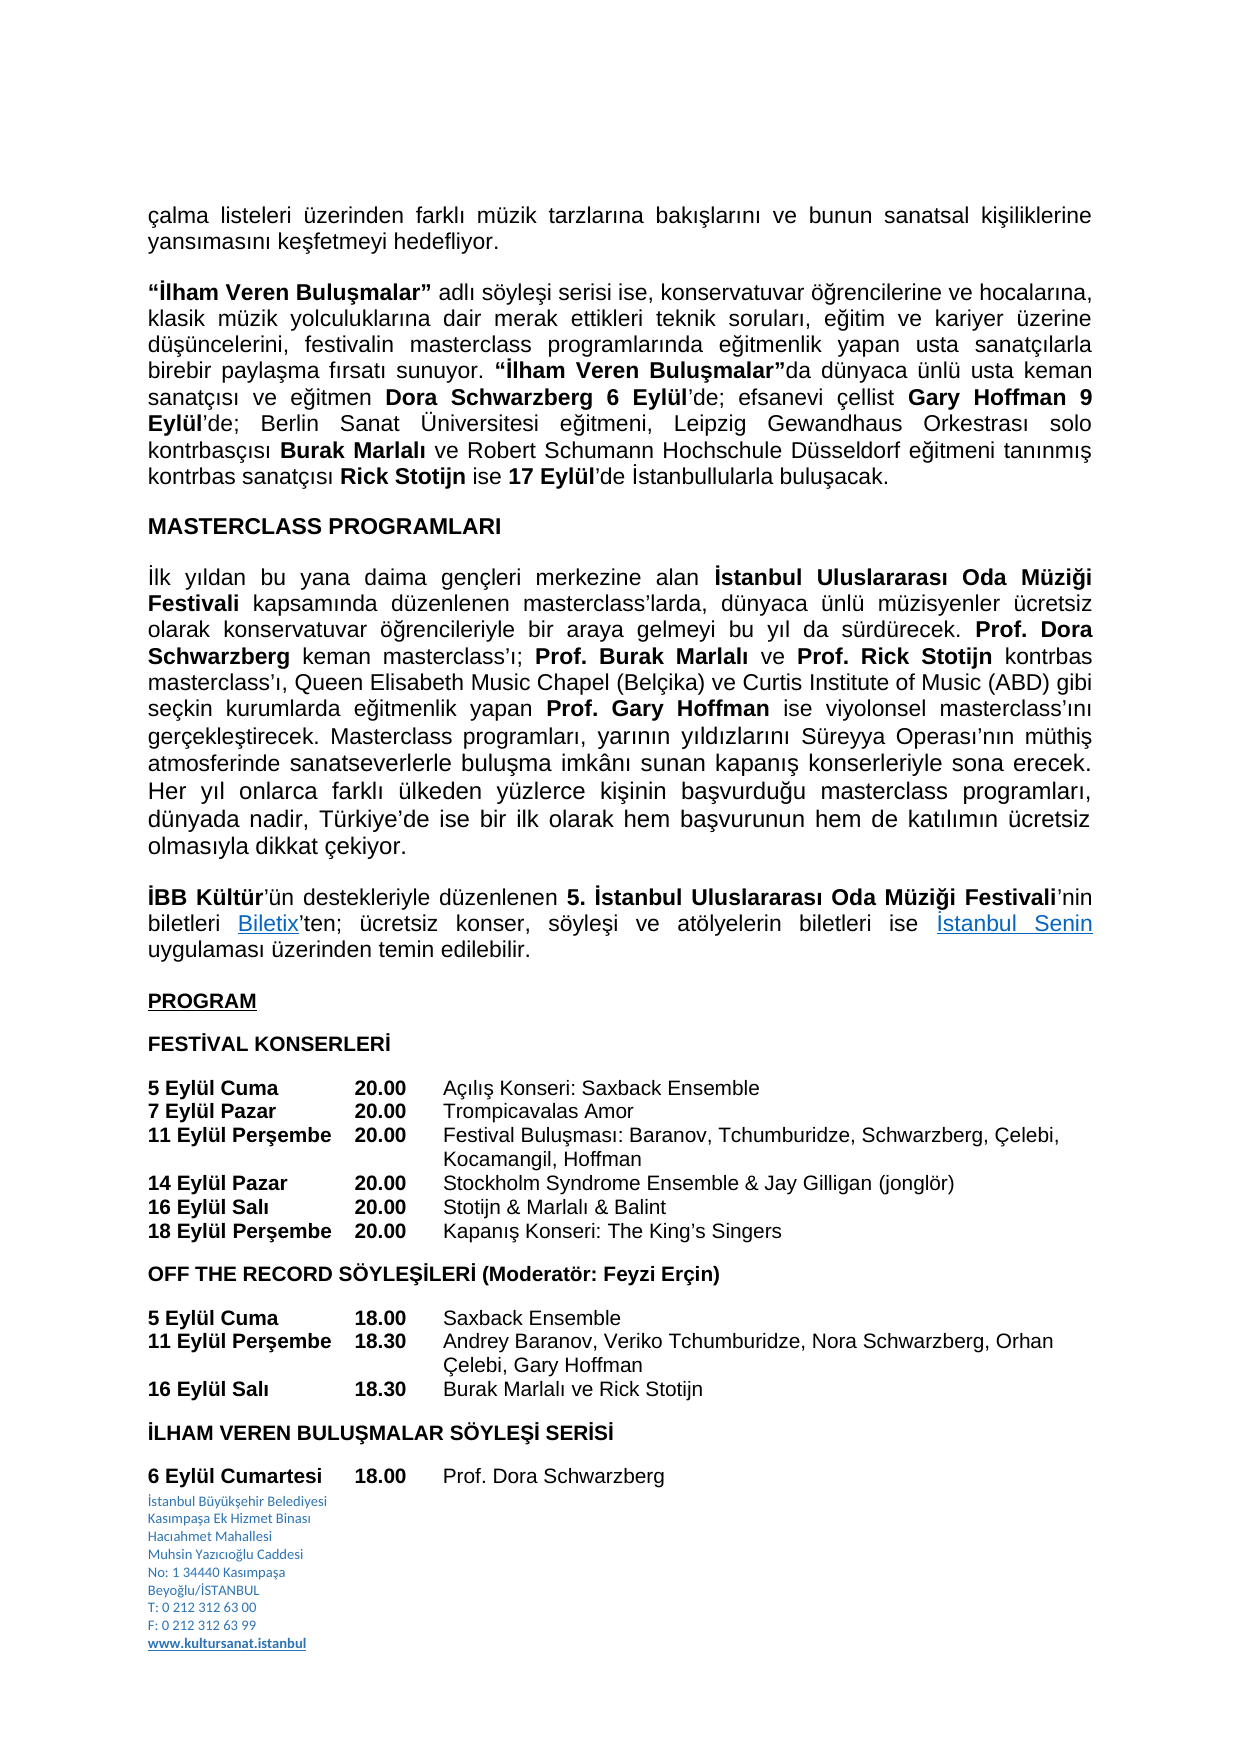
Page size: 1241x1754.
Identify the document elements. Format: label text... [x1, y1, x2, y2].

text Çelebi, Gary Hoffman [148, 1353, 1093, 1377]
text 11 Eylül Perşembe 20.00 Festival Buluşması: Baranov, Tchumburidze, Schwarzberg, Çelebi, [148, 1123, 1093, 1147]
text 14 Eylül Pazar 20.00 Stockholm Syndrome Ensemble & Jay Gilligan (jonglör) [148, 1171, 1093, 1195]
text 11 Eylül Perşembe 18.30 Andrey Baranov, Veriko Tchumburidze, Nora Schwarzberg, Orhan [148, 1329, 1093, 1353]
text 5 Eylül Cuma 18.00 Saxback Ensemble [148, 1305, 1093, 1329]
text PROGRAM [148, 989, 1093, 1013]
text 7 Eylül Pazar 20.00 Trompicavalas Amor [148, 1099, 1093, 1123]
text “İlham Veren Buluşmalar” adlı söyleşi serisi ise, konservatuvar öğrencilerine ve hocalarına, klasik müzik yolculuklarına dair merak ettikleri teknik soruları, eğitim ve kariyer üzerine düşüncelerini, festivalin masterclass programlarında eğitmenlik yapan usta sanatçılarla birebir paylaşma fırsatı sunuyor. “İlham Veren Buluşmalar”da dünyaca ünlü usta keman sanatçısı ve eğitmen Dora Schwarzberg 6 Eylül’de; efsanevi çellist Gary Hoffman 9 Eylül’de; Berlin Sanat Üniversitesi eğitmeni, Leipzig Gewandhaus Orkestrası solo kontrbasçısı Burak Marlalı ve Robert Schumann Hochschule Düsseldorf eğitmeni tanınmış kontrbas sanatçısı Rick Stotijn ise 17 Eylül’de İstanbullularla buluşacak. [148, 278, 1093, 489]
text 16 Eylül Salı 18.30 Burak Marlalı ve Rick Stotijn [148, 1377, 1093, 1401]
text Kocamangil, Hoffman [148, 1147, 1093, 1171]
text İBB Kültür’ün destekleriyle düzenlenen 5. İstanbul Uluslararası Oda Müziği Festivali’nin biletleri Biletix’ten; ücretsiz konser, söyleşi ve atölyelerin biletleri ise İstanbul Senin uygulaması üzerinden temin edilebilir. [148, 884, 1093, 963]
text 5 Eylül Cuma 20.00 Açılış Konseri: Saxback Ensemble [148, 1075, 1093, 1099]
text İLHAM VEREN BULUŞMALAR SÖYLEŞİ SERİSİ [148, 1420, 1093, 1444]
text 16 Eylül Salı 20.00 Stotijn & Marlalı & Balint [148, 1195, 1093, 1219]
text FESTİVAL KONSERLERİ [148, 1032, 1093, 1056]
text OFF THE RECORD SÖYLEŞİLERİ (Moderatör: Feyzi Erçin) [148, 1262, 1093, 1286]
text 18 Eylül Perşembe 20.00 Kapanış Konseri: The King’s Singers [148, 1219, 1093, 1243]
text İlk yıldan bu yana daima gençleri merkezine alan İstanbul Uluslararası Oda Müziği Festivali kapsamında düzenlenen masterclass’larda, dünyaca ünlü müzisyenler ücretsiz olarak konservatuvar öğrencileriyle bir araya gelmeyi bu yıl da sürdürecek. Prof. Dora Schwarzberg keman masterclass’ı; Prof. Burak Marlalı ve Prof. Rick Stotijn kontrbas masterclass’ı, Queen Elisabeth Music Chapel (Belçika) ve Curtis Institute of Music (ABD) gibi seçkin kurumlarda eğitmenlik yapan Prof. Gary Hoffman ise viyolonsel masterclass’ını gerçekleştirecek. Masterclass programları, yarının yıldızlarını Süreyya Operası’nın müthiş atmosferinde sanatseverlerle buluşma imkânı sunan kapanış konserleriyle sona erecek. Her yıl onlarca farklı ülkeden yüzlerce kişinin başvurduğu masterclass programları, dünyada nadir, Türkiye’de ise bir ilk olarak hem başvurunun hem de katılımın ücretsiz olmasıyla dikkat çekiyor. [148, 563, 1093, 860]
text 6 Eylül Cumartesi 18.00 Prof. Dora Schwarzberg [148, 1463, 1093, 1487]
text MASTERCLASS PROGRAMLARI [148, 513, 1093, 539]
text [148, 202, 1093, 254]
